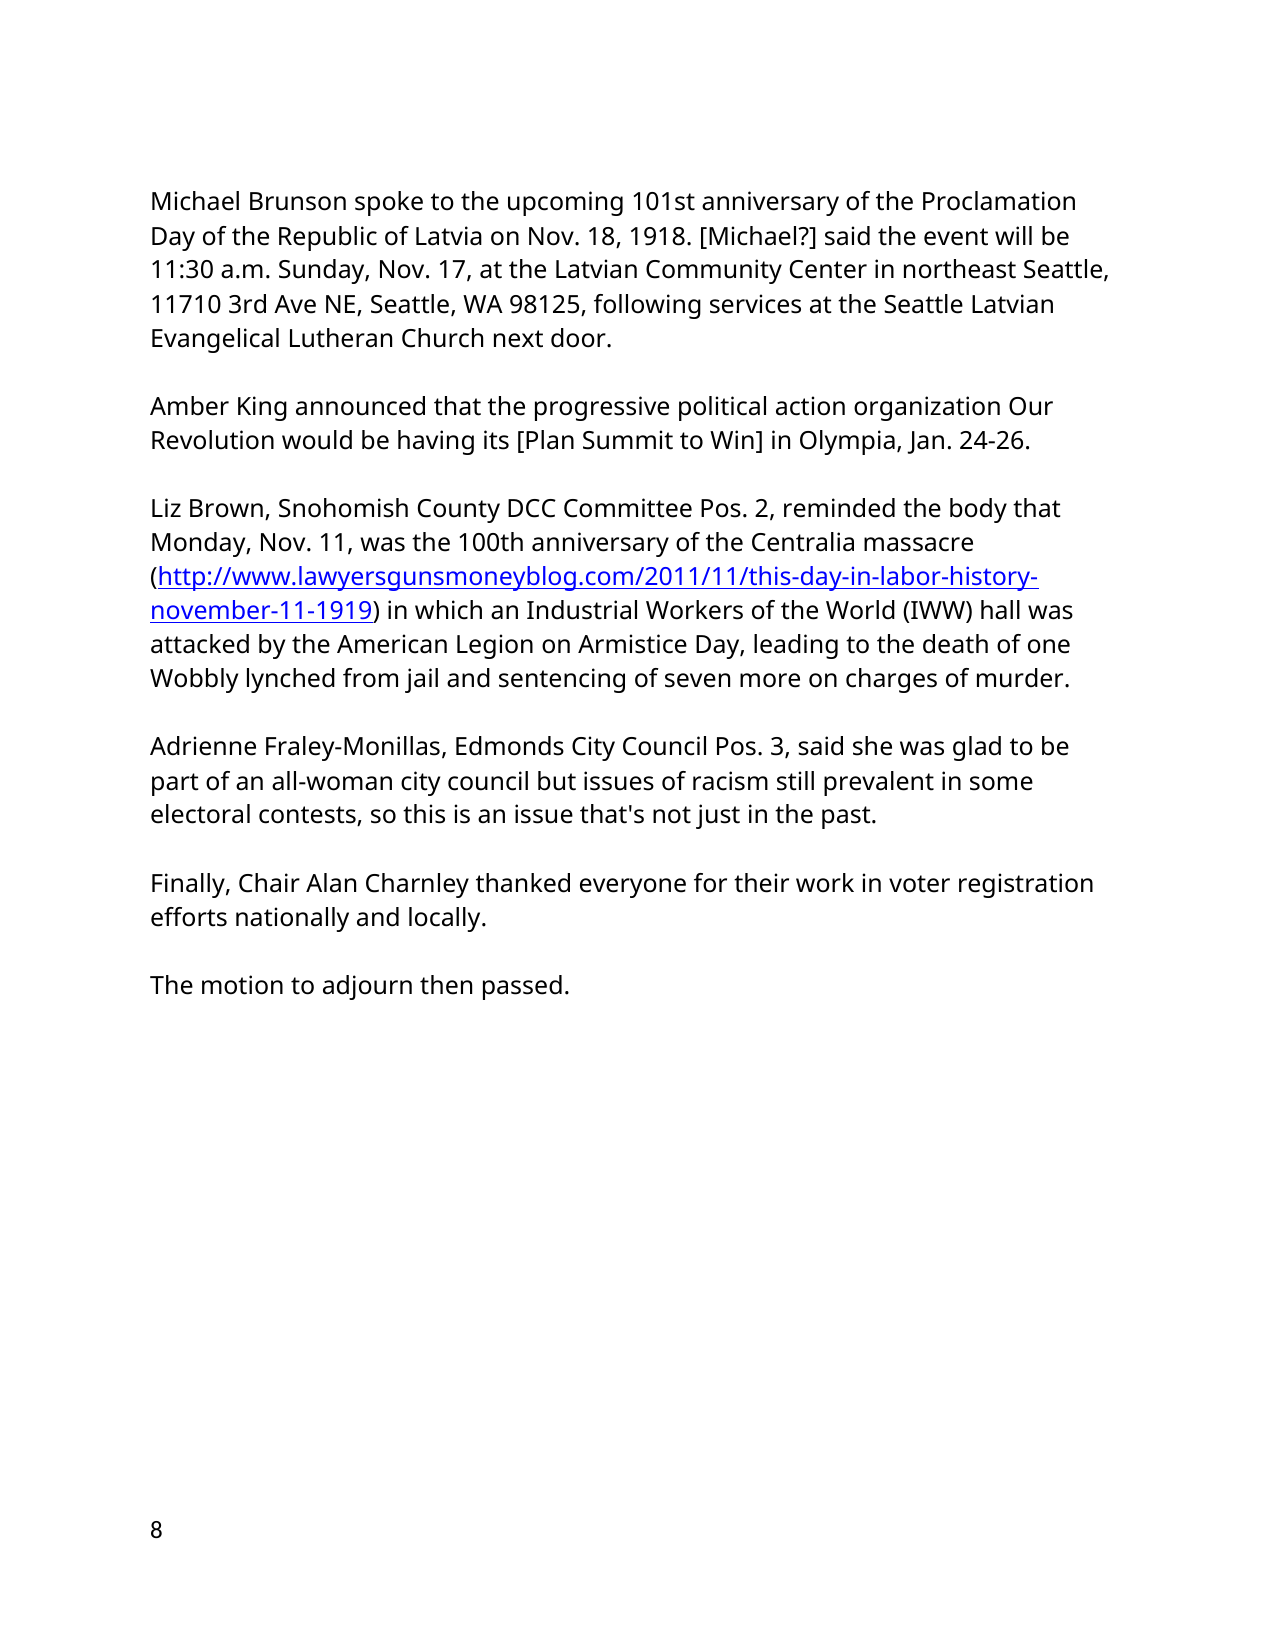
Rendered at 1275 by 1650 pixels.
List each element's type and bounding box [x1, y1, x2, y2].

text [150, 150, 1125, 1002]
